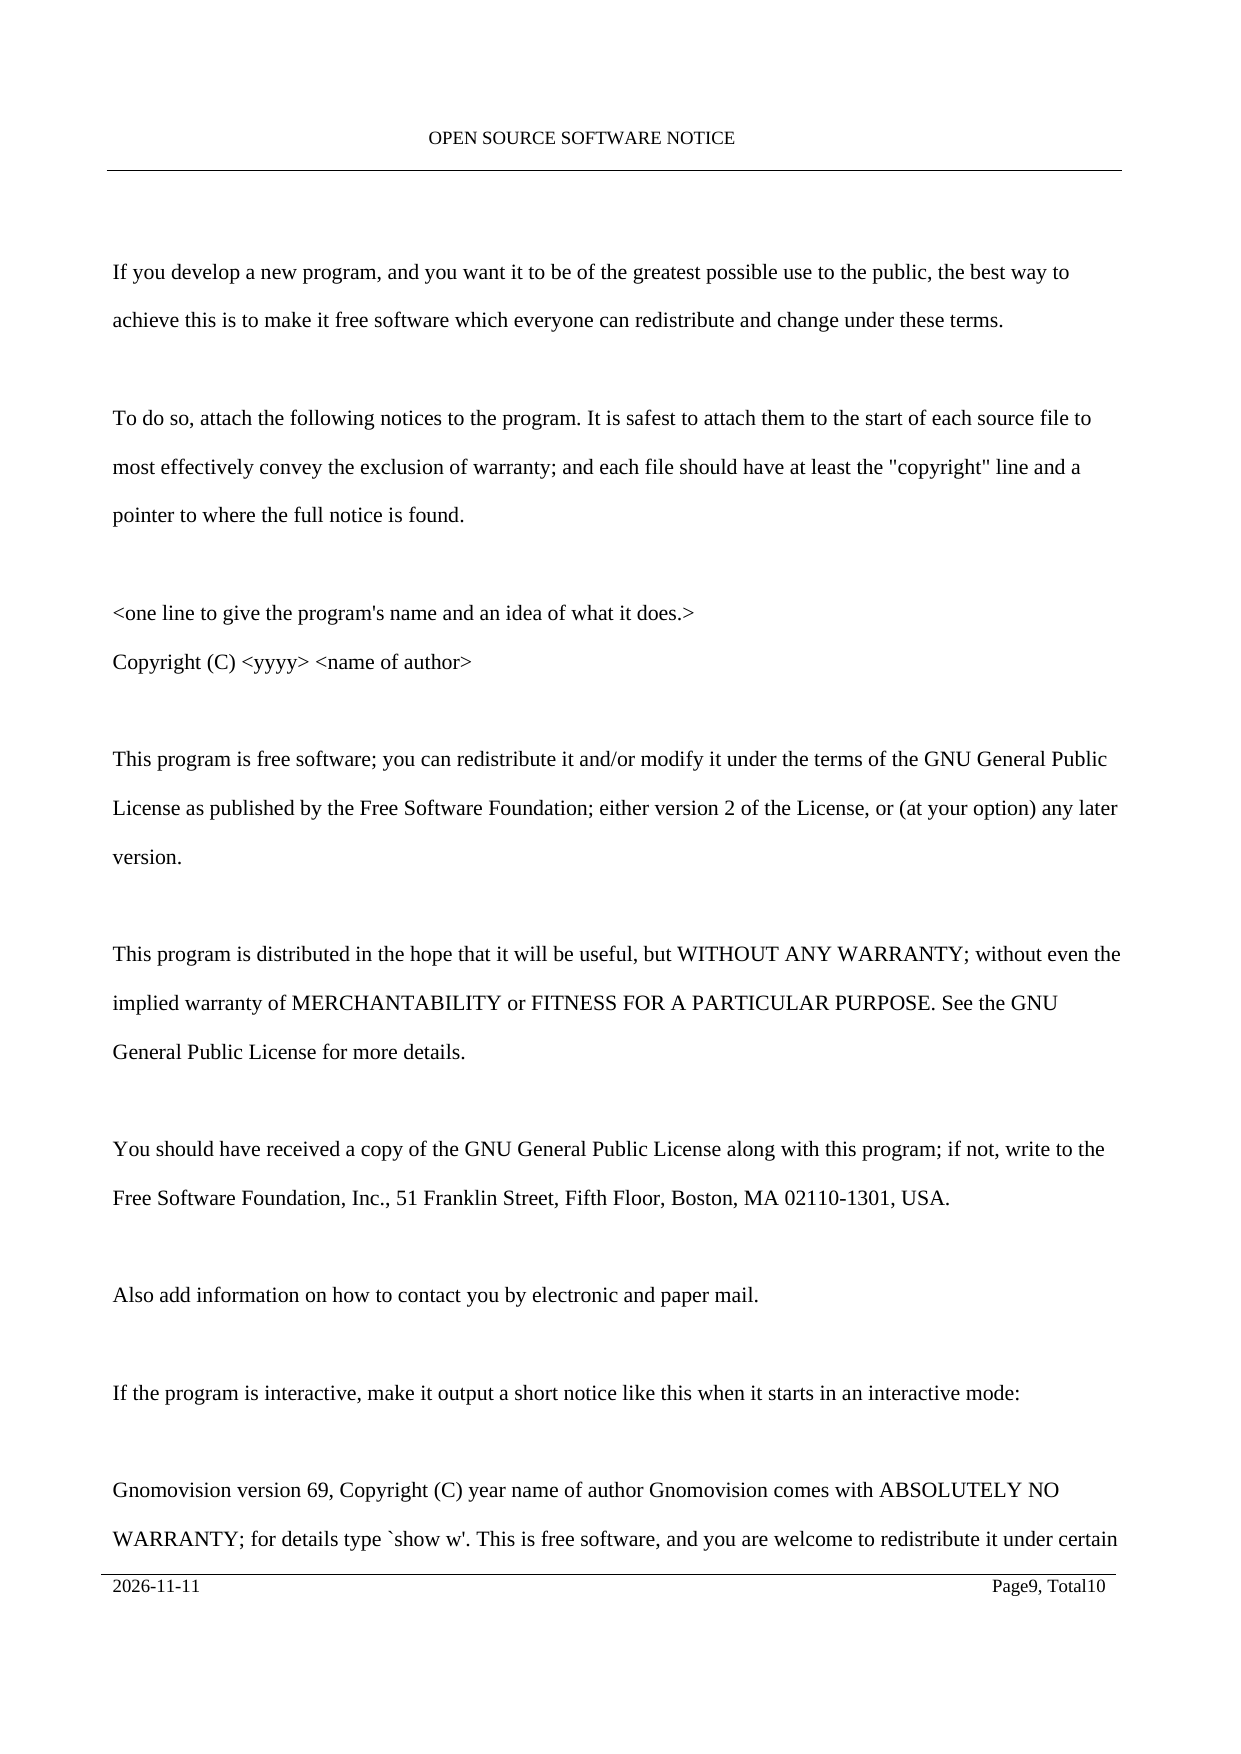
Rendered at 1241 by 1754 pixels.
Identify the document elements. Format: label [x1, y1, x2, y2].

text [112, 206, 1128, 1555]
